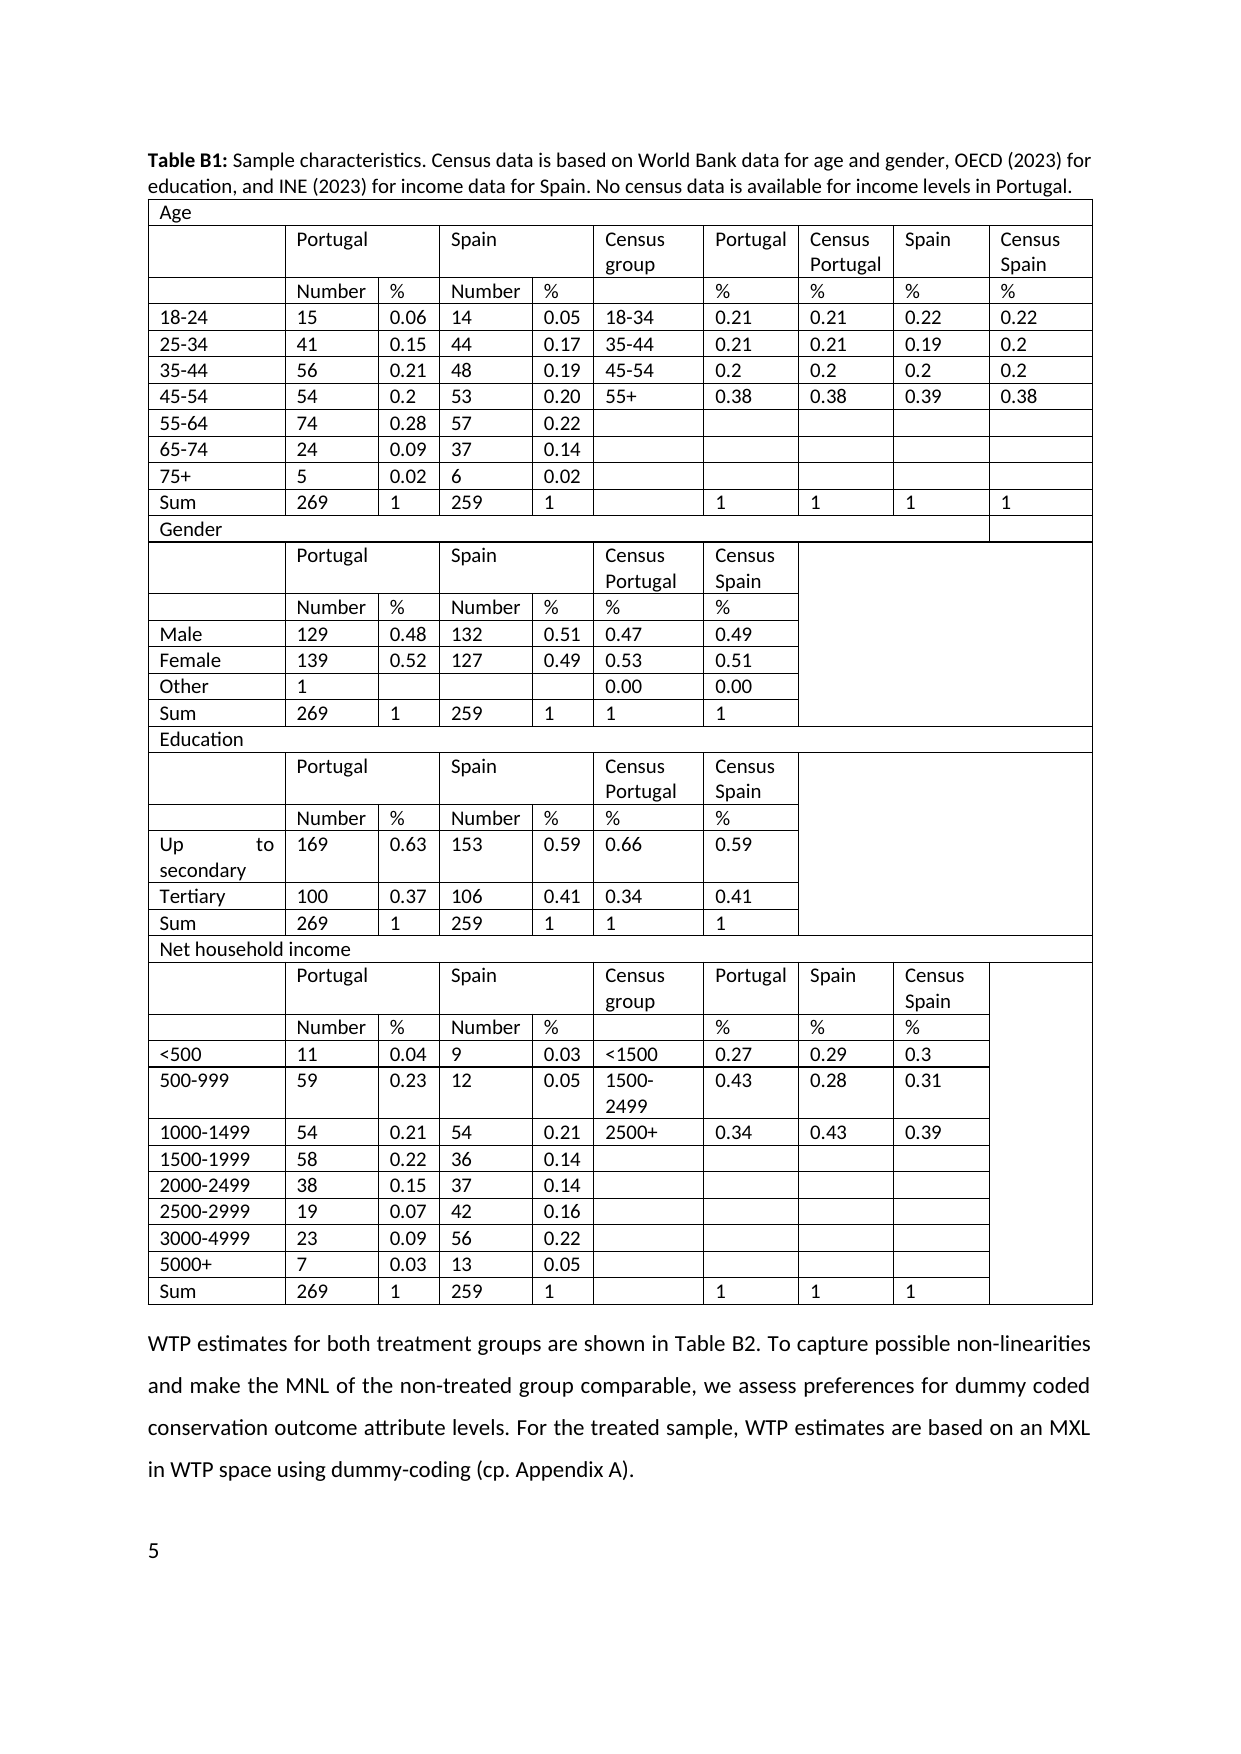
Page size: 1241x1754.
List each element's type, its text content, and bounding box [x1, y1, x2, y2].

table_cell % [594, 805, 703, 830]
table_cell 37 [440, 1172, 532, 1198]
table_cell Census group [594, 963, 703, 1013]
table_cell Portugal [286, 753, 439, 804]
table_cell 2500-2999 [149, 1199, 285, 1224]
table_cell 2500+ [594, 1119, 703, 1145]
table_cell 269 [286, 700, 378, 726]
table_cell 24 [286, 437, 378, 462]
table_cell 0.48 [379, 621, 439, 646]
table_cell 54 [286, 1119, 378, 1145]
table_cell 0.00 [704, 674, 798, 699]
table_cell 0.31 [894, 1068, 989, 1118]
table_cell 75+ [149, 463, 285, 488]
table_cell 0.66 [594, 831, 703, 882]
table_cell 3000-4999 [149, 1225, 285, 1251]
table_cell 0.09 [379, 437, 439, 462]
table_cell [149, 1015, 285, 1040]
table_cell % [379, 1015, 439, 1040]
table_cell % [894, 1015, 989, 1040]
table_cell Female [149, 647, 285, 673]
table_cell 12 [440, 1068, 532, 1118]
table_cell % [704, 594, 798, 620]
table_cell 0.15 [379, 1172, 439, 1198]
table_cell 18-24 [149, 304, 285, 330]
table_cell 1 [704, 910, 798, 935]
table_cell 1 [704, 700, 798, 726]
table_cell 0.22 [533, 410, 593, 436]
table_cell 0.2 [990, 357, 1092, 383]
table_cell [894, 463, 989, 488]
table_cell 0.52 [379, 647, 439, 673]
table_cell 58 [286, 1146, 378, 1171]
table_cell 1 [894, 1278, 989, 1303]
table_cell [704, 1172, 798, 1198]
table_cell 0.41 [533, 883, 593, 909]
table_cell 1 [286, 674, 378, 699]
table_cell Portugal [286, 226, 439, 277]
table_cell [799, 753, 1092, 935]
text Table B1: Sample characteristics. Census data is based on World Bank data for age and gender, OECD (2023) for education, and INE (2023) for income data for Spain. No census data is available for income levels in Portugal. [148, 148, 1093, 198]
table_cell Census Spain [990, 226, 1092, 277]
text WTP estimates for both treatment groups are shown in Table B2. To capture possible non-linearities and make the MNL of the non-treated group comparable, we assess preferences for dummy coded conservation outcome attribute levels. For the treated sample, WTP estimates are based on an MXL in WTP space using dummy-coding (cp. Appendix A). [148, 1329, 1093, 1483]
table_cell 0.21 [799, 304, 893, 330]
table_cell 1 [704, 490, 798, 515]
table_cell [704, 437, 798, 462]
table_cell 1 [799, 1278, 893, 1303]
table_cell [533, 674, 593, 699]
table_cell 0.59 [533, 831, 593, 882]
table_cell [594, 1015, 703, 1040]
table_cell [149, 753, 285, 804]
table_cell [799, 543, 1092, 726]
table_cell 0.09 [379, 1225, 439, 1251]
table_cell Gender [149, 516, 989, 541]
table_cell [799, 1172, 893, 1198]
table_cell [990, 963, 1092, 1303]
table_cell 36 [440, 1146, 532, 1171]
table_cell 0.05 [533, 1068, 593, 1118]
table_cell 54 [440, 1119, 532, 1145]
table_cell 0.00 [594, 674, 703, 699]
table_cell Spain [440, 543, 593, 593]
table_cell Other [149, 674, 285, 699]
table_cell 0.39 [894, 1119, 989, 1145]
table_cell Census Portugal [594, 543, 703, 593]
table_cell 0.06 [379, 304, 439, 330]
table_cell [894, 1225, 989, 1251]
table_cell Number [286, 594, 378, 620]
table_cell [990, 410, 1092, 436]
table_cell 35-44 [594, 331, 703, 356]
table_cell 0.03 [379, 1252, 439, 1277]
table_cell 59 [286, 1068, 378, 1118]
table_cell 129 [286, 621, 378, 646]
table_cell 35-44 [149, 357, 285, 383]
table_cell 0.34 [704, 1119, 798, 1145]
table_cell % [533, 594, 593, 620]
table_cell Up to secondary [149, 831, 285, 882]
table_cell [799, 1252, 893, 1277]
table_cell % [533, 805, 593, 830]
table_cell [594, 1278, 703, 1303]
table_cell [894, 1146, 989, 1171]
table_cell 13 [440, 1252, 532, 1277]
table_cell Net household income [149, 936, 1092, 962]
table_cell Number [440, 594, 532, 620]
table_cell % [379, 594, 439, 620]
table_cell 55-64 [149, 410, 285, 436]
table_cell % [704, 1015, 798, 1040]
table_cell 269 [286, 1278, 378, 1303]
table_cell Male [149, 621, 285, 646]
table_cell [594, 1172, 703, 1198]
table_cell 0.47 [594, 621, 703, 646]
table_cell [594, 1225, 703, 1251]
table_cell Portugal [286, 543, 439, 593]
table_cell Spain [799, 963, 893, 1013]
table_cell 1500-2499 [594, 1068, 703, 1118]
table_cell 25-34 [149, 331, 285, 356]
table_cell 0.29 [799, 1041, 893, 1066]
table_cell 0.14 [533, 437, 593, 462]
table_cell Sum [149, 700, 285, 726]
table_cell 0.17 [533, 331, 593, 356]
table_cell 37 [440, 437, 532, 462]
table_cell Number [286, 1015, 378, 1040]
table_cell Census Spain [704, 753, 798, 804]
table_cell [990, 516, 1092, 541]
table_cell 1 [379, 700, 439, 726]
table_cell 9 [440, 1041, 532, 1066]
table_cell [894, 437, 989, 462]
table_cell 0.27 [704, 1041, 798, 1066]
table_cell 1 [533, 490, 593, 515]
table_cell 56 [440, 1225, 532, 1251]
table_cell [990, 437, 1092, 462]
table_cell 5 [286, 463, 378, 488]
table_cell 259 [440, 1278, 532, 1303]
table_cell 139 [286, 647, 378, 673]
table_cell Census Portugal [799, 226, 893, 277]
table_cell [894, 1252, 989, 1277]
table_cell % [379, 805, 439, 830]
table_cell 2000-2499 [149, 1172, 285, 1198]
table_cell 269 [286, 490, 378, 515]
table_cell 1 [990, 490, 1092, 515]
table_cell 259 [440, 910, 532, 935]
table_cell 15 [286, 304, 378, 330]
table_cell % [533, 1015, 593, 1040]
table_cell 0.21 [379, 1119, 439, 1145]
table_cell % [990, 278, 1092, 303]
table_cell 0.19 [894, 331, 989, 356]
table_cell [149, 963, 285, 1013]
table_cell [704, 1199, 798, 1224]
table_cell 1000-1499 [149, 1119, 285, 1145]
table_cell Portugal [704, 963, 798, 1013]
table_cell Spain [894, 226, 989, 277]
table_cell 41 [286, 331, 378, 356]
table_cell 38 [286, 1172, 378, 1198]
table_cell 106 [440, 883, 532, 909]
table_cell 0.38 [704, 384, 798, 409]
table_cell 0.05 [533, 304, 593, 330]
table_cell 0.38 [990, 384, 1092, 409]
table_cell % [533, 278, 593, 303]
table_cell Census Spain [894, 963, 989, 1013]
table_cell [594, 1146, 703, 1171]
table_cell 0.15 [379, 331, 439, 356]
table_cell 57 [440, 410, 532, 436]
table_cell [594, 1252, 703, 1277]
table_cell 23 [286, 1225, 378, 1251]
table_cell [379, 674, 439, 699]
table_cell Number [440, 278, 532, 303]
table_cell 54 [286, 384, 378, 409]
table_cell Tertiary [149, 883, 285, 909]
table_cell 45-54 [149, 384, 285, 409]
table_cell Census Spain [704, 543, 798, 593]
table_cell 14 [440, 304, 532, 330]
table_cell 1 [379, 490, 439, 515]
table_cell [149, 543, 285, 593]
table_cell 0.16 [533, 1199, 593, 1224]
table_cell 0.38 [799, 384, 893, 409]
table_cell 0.49 [533, 647, 593, 673]
table_cell Number [286, 278, 378, 303]
table_cell 65-74 [149, 437, 285, 462]
table_cell 0.39 [894, 384, 989, 409]
table_cell Sum [149, 910, 285, 935]
table_cell 19 [286, 1199, 378, 1224]
table_cell 0.53 [594, 647, 703, 673]
table_cell 100 [286, 883, 378, 909]
table_cell 0.3 [894, 1041, 989, 1066]
table_cell 0.41 [704, 883, 798, 909]
table_cell 0.22 [379, 1146, 439, 1171]
table_cell 0.2 [799, 357, 893, 383]
table_cell 500-999 [149, 1068, 285, 1118]
table_cell <1500 [594, 1041, 703, 1066]
table_cell 0.51 [533, 621, 593, 646]
table_cell 0.21 [379, 357, 439, 383]
table_cell [149, 278, 285, 303]
table_cell 0.07 [379, 1199, 439, 1224]
table_cell 1 [704, 1278, 798, 1303]
table_cell [594, 278, 703, 303]
table_cell 1 [379, 910, 439, 935]
table_cell 11 [286, 1041, 378, 1066]
table_cell [149, 805, 285, 830]
table_cell 0.63 [379, 831, 439, 882]
table_cell 1 [594, 700, 703, 726]
table_cell 0.22 [533, 1225, 593, 1251]
table_cell 1 [894, 490, 989, 515]
table_cell 0.21 [533, 1119, 593, 1145]
table_cell 56 [286, 357, 378, 383]
table_cell 127 [440, 647, 532, 673]
table_cell 1 [533, 700, 593, 726]
table_cell [704, 1252, 798, 1277]
table_cell 0.28 [379, 410, 439, 436]
table_cell [594, 490, 703, 515]
table_cell Number [286, 805, 378, 830]
table_cell <500 [149, 1041, 285, 1066]
table_cell 48 [440, 357, 532, 383]
table_cell 0.20 [533, 384, 593, 409]
table_cell % [894, 278, 989, 303]
table_cell 53 [440, 384, 532, 409]
table_cell [440, 674, 532, 699]
table_cell 132 [440, 621, 532, 646]
table_cell Census group [594, 226, 703, 277]
table_cell [799, 1199, 893, 1224]
table_cell 0.37 [379, 883, 439, 909]
table_cell [990, 463, 1092, 488]
table_cell [799, 463, 893, 488]
table_cell 1 [594, 910, 703, 935]
table_cell Portugal [704, 226, 798, 277]
table_cell 0.04 [379, 1041, 439, 1066]
table_cell Number [440, 1015, 532, 1040]
table_cell [799, 437, 893, 462]
table_cell 0.2 [894, 357, 989, 383]
table_cell 1 [379, 1278, 439, 1303]
table_cell 1 [799, 490, 893, 515]
table_cell 0.19 [533, 357, 593, 383]
table_cell Spain [440, 963, 593, 1013]
table_cell 0.2 [990, 331, 1092, 356]
table_cell 0.51 [704, 647, 798, 673]
table_cell % [799, 1015, 893, 1040]
table_cell [894, 1199, 989, 1224]
table_cell [799, 1146, 893, 1171]
table_cell 44 [440, 331, 532, 356]
table_cell 0.21 [799, 331, 893, 356]
table_cell [894, 1172, 989, 1198]
table_cell [704, 1146, 798, 1171]
table_cell % [704, 805, 798, 830]
table_cell 0.21 [704, 331, 798, 356]
table_cell 0.14 [533, 1172, 593, 1198]
table_cell [894, 410, 989, 436]
table_cell 259 [440, 700, 532, 726]
table_cell 259 [440, 490, 532, 515]
table_cell 18-34 [594, 304, 703, 330]
table_cell Spain [440, 226, 593, 277]
table_cell % [379, 278, 439, 303]
table_cell % [594, 594, 703, 620]
table_cell 0.03 [533, 1041, 593, 1066]
table_cell Sum [149, 1278, 285, 1303]
table_cell Number [440, 805, 532, 830]
table_cell 0.14 [533, 1146, 593, 1171]
table_cell 0.28 [799, 1068, 893, 1118]
table_cell 1 [533, 910, 593, 935]
table_cell 74 [286, 410, 378, 436]
table_cell 7 [286, 1252, 378, 1277]
table_cell [149, 594, 285, 620]
table_cell 55+ [594, 384, 703, 409]
table_cell [594, 463, 703, 488]
table_cell Spain [440, 753, 593, 804]
table_cell [594, 410, 703, 436]
table_cell % [799, 278, 893, 303]
table_cell [799, 410, 893, 436]
table_cell 0.59 [704, 831, 798, 882]
table_cell 169 [286, 831, 378, 882]
table_cell Education [149, 727, 1092, 752]
table_cell [704, 463, 798, 488]
table_cell 0.02 [379, 463, 439, 488]
table_cell [594, 1199, 703, 1224]
table_cell 0.43 [704, 1068, 798, 1118]
table_cell 0.23 [379, 1068, 439, 1118]
table_cell [704, 410, 798, 436]
table_cell 0.34 [594, 883, 703, 909]
table_cell [799, 1225, 893, 1251]
table_cell 269 [286, 910, 378, 935]
table_cell 0.02 [533, 463, 593, 488]
table_cell 0.2 [704, 357, 798, 383]
table_cell 42 [440, 1199, 532, 1224]
table_cell 0.22 [894, 304, 989, 330]
table_cell % [704, 278, 798, 303]
table_header Age [149, 200, 1092, 225]
table_cell 0.2 [379, 384, 439, 409]
table_cell 0.22 [990, 304, 1092, 330]
table_cell Sum [149, 490, 285, 515]
table_cell 0.43 [799, 1119, 893, 1145]
table_cell [704, 1225, 798, 1251]
table_cell [594, 437, 703, 462]
table_cell 6 [440, 463, 532, 488]
table_cell 0.21 [704, 304, 798, 330]
table_cell [149, 226, 285, 277]
table_cell 0.05 [533, 1252, 593, 1277]
table_cell 45-54 [594, 357, 703, 383]
table_cell Portugal [286, 963, 439, 1013]
table_cell 5000+ [149, 1252, 285, 1277]
table_cell 1 [533, 1278, 593, 1303]
table_cell 0.49 [704, 621, 798, 646]
table_cell Census Portugal [594, 753, 703, 804]
table_cell 1500-1999 [149, 1146, 285, 1171]
table_cell 153 [440, 831, 532, 882]
